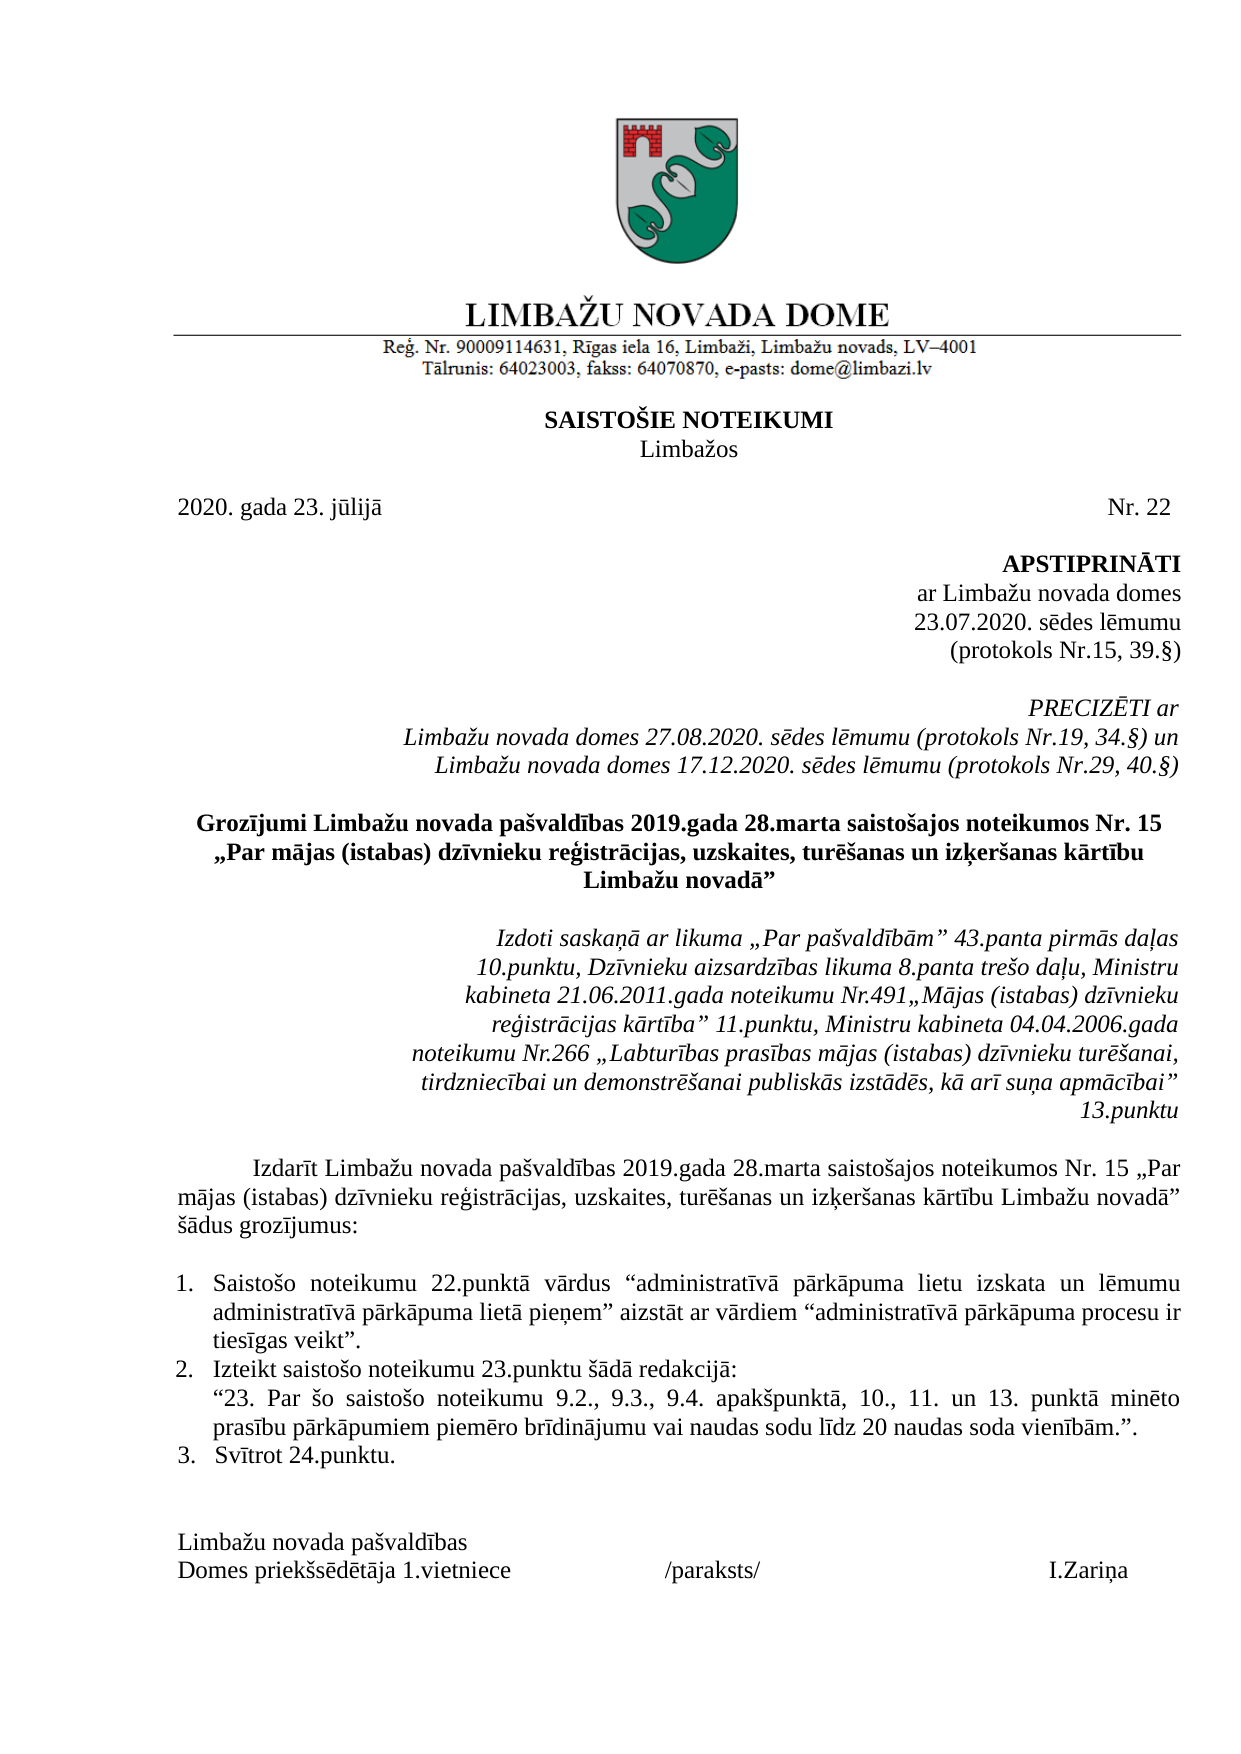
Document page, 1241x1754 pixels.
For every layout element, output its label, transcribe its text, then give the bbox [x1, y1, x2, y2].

text 2020. gada 23. jūlijā Nr. 22 [177, 492, 1177, 521]
text SAISTOŠIE NOTEIKUMI [177, 378, 1201, 434]
list Saistošo noteikumu 22.punktā vārdus “administratīvā pārkāpuma lietu izskata un lēmumu administratīvā pārkāpuma lietā pieņem” aizstāt ar vārdiem “administratīvā pārkāpuma procesu ir tiesīgas veikt”. [175, 1268, 1181, 1354]
text Izdoti saskaņā ar likuma „Par pašvaldībām” 43.panta pirmās daļas 10.punktu, Dzīvnieku aizsardzības likuma 8.panta trešo daļu, Ministru kabineta 21.06.2011.gada noteikumu Nr.491„Mājas (istabas) dzīvnieku reģistrācijas kārtība” 11.punktu, Ministru kabineta 04.04.2006.gada noteikumu Nr.266 „Labturības prasības mājas (istabas) dzīvnieku turēšanai, tirdzniecībai un demonstrēšanai publiskās izstādēs, kā arī suņa apmācībai” 13.punktu [399, 923, 1181, 1124]
text PRECIZĒTI ar [177, 693, 1181, 722]
text Domes priekšsēdētāja 1.vietniece /paraksts/ I.Zariņa [177, 1556, 1177, 1584]
text Limbažu novada domes 27.08.2020. sēdes lēmumu (protokols Nr.19, 34.§) un [177, 722, 1181, 751]
list Svītrot 24.punktu. [177, 1441, 1181, 1469]
text “23. Par šo saistošo noteikumu 9.2., 9.3., 9.4. apakšpunktā, 10., 11. un 13. punktā minēto prasību pārkāpumiem piemēro brīdinājumu vai naudas sodu līdz 20 naudas soda vienībām.”. [213, 1383, 1181, 1441]
picture [0, 0, 1233, 378]
text Limbažu novada pašvaldības [177, 1527, 1177, 1556]
text Izdarīt Limbažu novada pašvaldības 2019.gada 28.marta saistošajos noteikumos Nr. 15 „Par mājas (istabas) dzīvnieku reģistrācijas, uzskaites, turēšanas un izķeršanas kārtību Limbažu novadā” šādus grozījumus: [177, 1153, 1181, 1239]
text Limbažos [177, 434, 1201, 463]
text Limbažu novada domes 17.12.2020. sēdes lēmumu (protokols Nr.29, 40.§) [177, 751, 1181, 779]
text (protokols Nr.15, 39.§) [177, 636, 1181, 664]
text Grozījumi Limbažu novada pašvaldības 2019.gada 28.marta saistošajos noteikumos Nr. 15 „Par mājas (istabas) dzīvnieku reģistrācijas, uzskaites, turēšanas un izķeršanas kārtību Limbažu novadā” [177, 808, 1181, 894]
list Izteikt saistošo noteikumu 23.punktu šādā redakcijā: [175, 1354, 1181, 1383]
text APSTIPRINĀTI [177, 549, 1181, 578]
text ar Limbažu novada domes [177, 578, 1181, 607]
text 23.07.2020. sēdes lēmumu [177, 607, 1181, 636]
